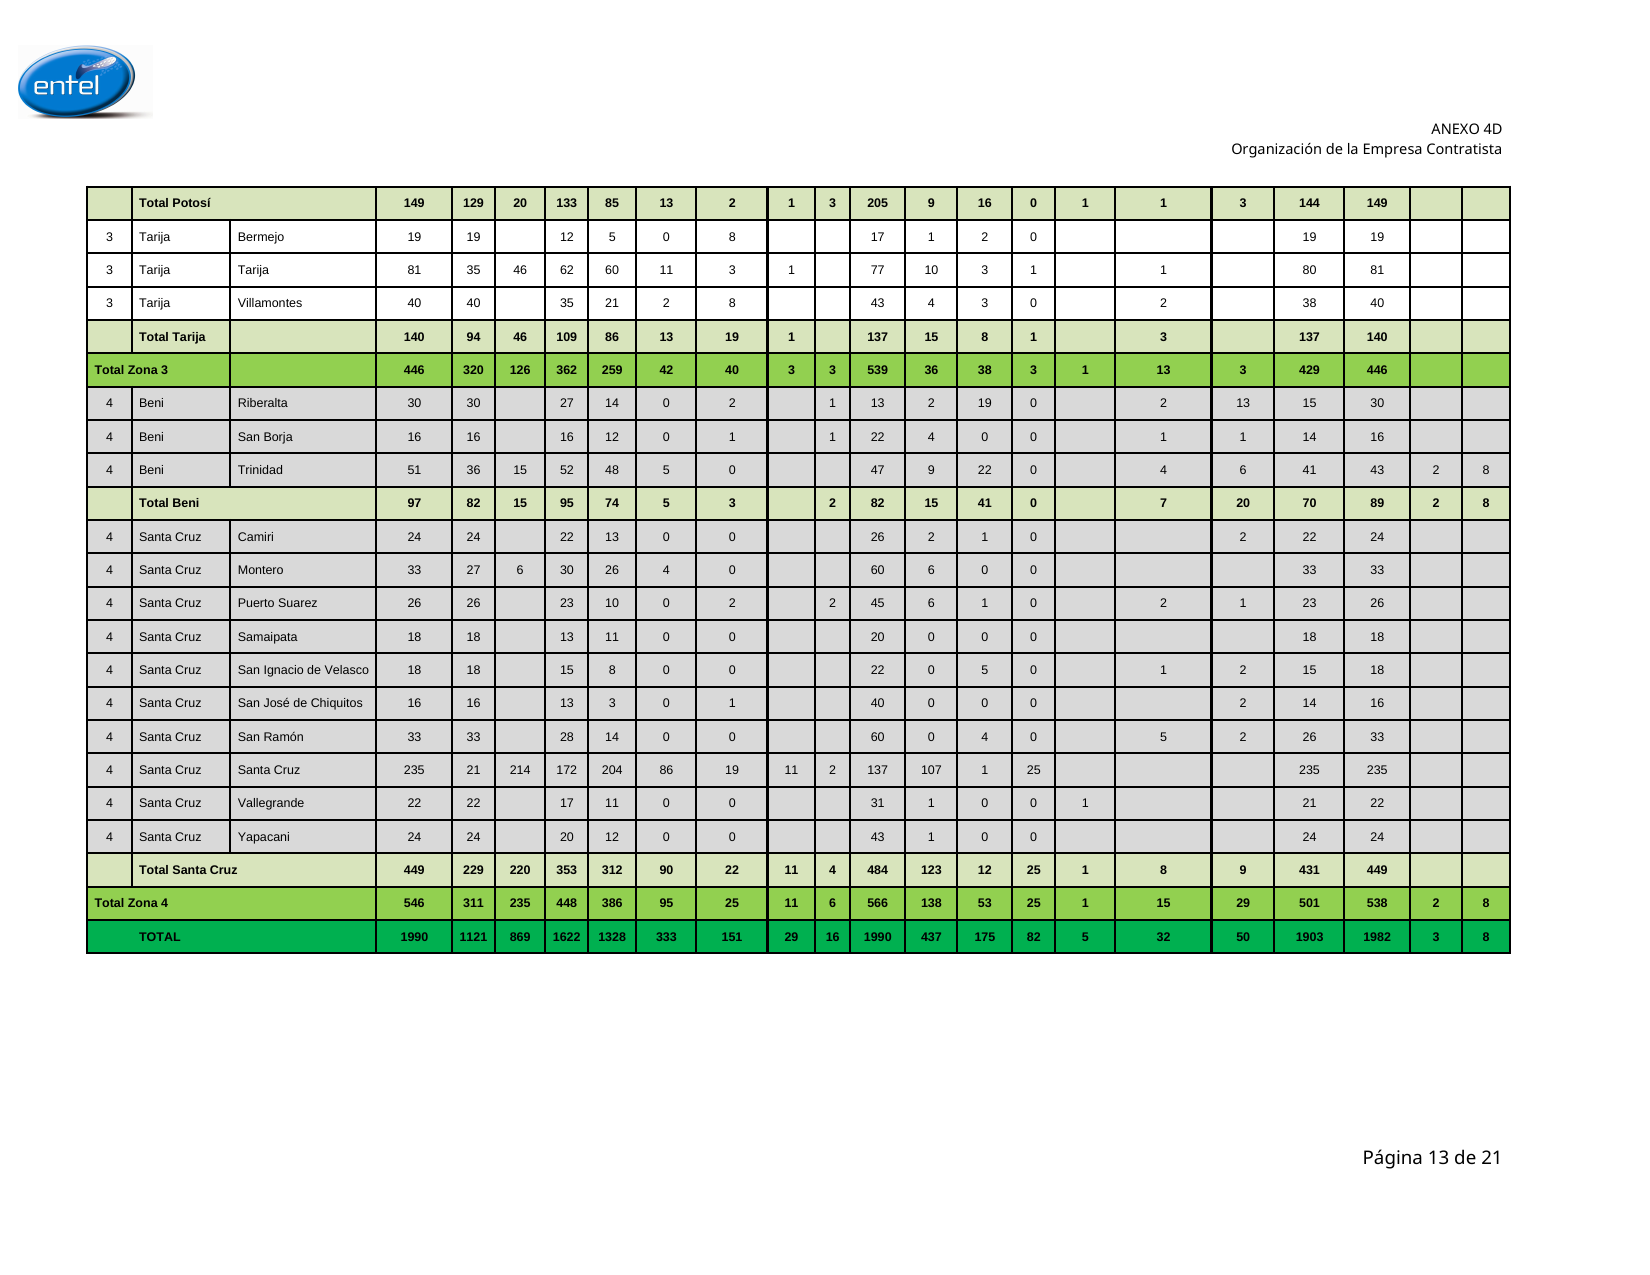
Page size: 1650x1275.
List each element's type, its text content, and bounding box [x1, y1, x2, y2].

table_cell 0 [1013, 521, 1054, 552]
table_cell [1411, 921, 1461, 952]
table_cell 0 [958, 621, 1011, 652]
table_cell 149 [1345, 188, 1409, 219]
table_cell 7 [1116, 488, 1210, 519]
table_cell [1056, 454, 1114, 486]
table_cell 46 [496, 321, 544, 352]
table_cell 20 [546, 821, 587, 852]
table_cell [1056, 654, 1114, 686]
table_cell 15 [546, 654, 587, 686]
table_cell [1463, 854, 1509, 886]
table_cell 0 [958, 688, 1011, 719]
table_cell Montero [231, 554, 375, 586]
table_cell 5 [1116, 721, 1210, 752]
table_cell [1056, 388, 1114, 419]
table_cell [769, 488, 814, 519]
table_cell Santa Cruz [133, 521, 229, 552]
table_cell 311 [453, 888, 494, 919]
table_cell 2 [816, 754, 849, 786]
table_cell 12 [589, 421, 635, 452]
table_cell 26 [1345, 588, 1409, 619]
table_cell 16 [377, 688, 451, 719]
table_cell [769, 554, 814, 586]
table_cell 4 [88, 621, 131, 652]
table_cell Santa Cruz [133, 621, 229, 652]
table_cell 0 [906, 621, 956, 652]
table_cell [1411, 521, 1461, 552]
table_cell Santa Cruz [133, 721, 229, 752]
table_cell [88, 188, 131, 219]
table_cell Tarija [133, 288, 229, 319]
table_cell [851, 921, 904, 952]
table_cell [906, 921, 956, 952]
table_cell 24 [377, 821, 451, 852]
table_cell 3 [697, 488, 766, 519]
table_cell 16 [1345, 421, 1409, 452]
table_cell 14 [1275, 688, 1343, 719]
table_cell [1213, 221, 1273, 252]
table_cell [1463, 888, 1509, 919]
table_cell [1411, 254, 1461, 286]
table_cell [816, 521, 849, 552]
table_cell 1 [906, 821, 956, 852]
table_cell 19 [958, 388, 1011, 419]
table_cell 22 [851, 421, 904, 452]
table_cell 11 [769, 854, 814, 886]
table_cell 204 [589, 754, 635, 786]
table_cell [1116, 821, 1210, 852]
table_cell 36 [906, 354, 956, 386]
table_cell 18 [453, 654, 494, 686]
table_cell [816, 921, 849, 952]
table_cell 0 [637, 588, 695, 619]
table_cell 24 [453, 521, 494, 552]
table_cell 43 [851, 821, 904, 852]
table_cell Bermejo [231, 221, 375, 252]
table_cell 3 [88, 288, 131, 319]
table_cell 33 [453, 721, 494, 752]
table_cell [1056, 821, 1114, 852]
table_cell [816, 821, 849, 852]
table_cell [1056, 688, 1114, 719]
table_cell 1 [1013, 321, 1054, 352]
table_cell 126 [496, 354, 544, 386]
table_cell 229 [453, 854, 494, 886]
table_cell 1 [1116, 254, 1210, 286]
table_cell 18 [453, 621, 494, 652]
table_cell 40 [377, 288, 451, 319]
table_cell 15 [1275, 388, 1343, 419]
table_cell 5 [637, 454, 695, 486]
table_cell 449 [377, 854, 451, 886]
table_cell 19 [1275, 221, 1343, 252]
table_cell 15 [496, 488, 544, 519]
table_cell [1116, 554, 1210, 586]
table_cell 2 [816, 588, 849, 619]
table_cell [816, 688, 849, 719]
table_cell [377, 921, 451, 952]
table_cell 17 [546, 788, 587, 819]
table_cell [1056, 754, 1114, 786]
table_cell 81 [1345, 254, 1409, 286]
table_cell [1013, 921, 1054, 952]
table_cell 0 [1013, 288, 1054, 319]
table_cell 21 [453, 754, 494, 786]
table_cell 8 [1116, 854, 1210, 886]
table_cell 1 [906, 788, 956, 819]
table_cell 429 [1275, 354, 1343, 386]
table_cell 149 [377, 188, 451, 219]
table_cell 8 [589, 654, 635, 686]
table_cell 70 [1275, 488, 1343, 519]
table_cell 8 [958, 321, 1011, 352]
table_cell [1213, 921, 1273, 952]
table_cell [1411, 421, 1461, 452]
table_cell 0 [637, 654, 695, 686]
table_cell 35 [453, 254, 494, 286]
table_cell 107 [906, 754, 956, 786]
table_cell 40 [697, 354, 766, 386]
table_cell 33 [377, 554, 451, 586]
table_cell 24 [1345, 821, 1409, 852]
table_cell [1411, 588, 1461, 619]
table_cell 60 [851, 721, 904, 752]
table_cell 235 [496, 888, 544, 919]
table_cell 74 [589, 488, 635, 519]
table_cell 1 [1056, 788, 1114, 819]
table_cell 13 [546, 688, 587, 719]
table_cell [1463, 421, 1509, 452]
table_cell 2 [1213, 521, 1273, 552]
table_cell 1 [906, 221, 956, 252]
table_cell 1 [958, 754, 1011, 786]
table_cell 3 [1213, 354, 1273, 386]
table_cell Puerto Suarez [231, 588, 375, 619]
table_cell Camiri [231, 521, 375, 552]
table_cell 8 [697, 288, 766, 319]
table_cell [1213, 554, 1273, 586]
table_cell 35 [546, 288, 587, 319]
table_cell [816, 554, 849, 586]
table_cell [1463, 588, 1509, 619]
table_cell 20 [496, 188, 544, 219]
table_cell 6 [816, 888, 849, 919]
table_cell 448 [546, 888, 587, 919]
table_cell 86 [637, 754, 695, 786]
table_cell 2 [1213, 654, 1273, 686]
table_cell 566 [851, 888, 904, 919]
table_cell 1 [1116, 654, 1210, 686]
table_cell 18 [377, 654, 451, 686]
table_cell 1 [697, 421, 766, 452]
table_cell 11 [637, 254, 695, 286]
table_cell 0 [1013, 821, 1054, 852]
table_cell 60 [589, 254, 635, 286]
table_cell 22 [958, 454, 1011, 486]
table_cell [816, 221, 849, 252]
table_cell Santa Cruz [133, 754, 229, 786]
table_cell [1463, 788, 1509, 819]
table_cell 0 [906, 654, 956, 686]
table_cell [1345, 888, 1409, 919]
table_cell 13 [1213, 388, 1273, 419]
table_cell 30 [546, 554, 587, 586]
table_cell [1056, 521, 1114, 552]
table_cell 3 [816, 354, 849, 386]
table_cell 23 [546, 588, 587, 619]
table_cell San Borja [231, 421, 375, 452]
table_cell 0 [1013, 788, 1054, 819]
table_cell 19 [697, 321, 766, 352]
table_cell 77 [851, 254, 904, 286]
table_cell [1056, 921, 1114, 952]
table_cell 144 [1275, 188, 1343, 219]
table_cell 3 [1213, 188, 1273, 219]
table_cell 1 [769, 188, 814, 219]
table_cell [1463, 221, 1509, 252]
table_cell 446 [1345, 354, 1409, 386]
table_cell 1 [958, 521, 1011, 552]
table_cell Santa Cruz [231, 754, 375, 786]
table_cell 0 [697, 654, 766, 686]
table_cell [816, 654, 849, 686]
table_cell 353 [546, 854, 587, 886]
table_cell 220 [496, 854, 544, 886]
table_cell Santa Cruz [133, 788, 229, 819]
table_cell 23 [1275, 588, 1343, 619]
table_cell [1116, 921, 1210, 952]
table_cell 259 [589, 354, 635, 386]
table_cell 3 [958, 288, 1011, 319]
table_cell [1463, 721, 1509, 752]
table_cell 41 [1275, 454, 1343, 486]
table_cell 1 [1213, 588, 1273, 619]
table_cell 4 [816, 854, 849, 886]
table_cell 3 [1116, 321, 1210, 352]
table_cell 9 [1213, 854, 1273, 886]
table_cell 15 [496, 454, 544, 486]
table_cell 137 [851, 754, 904, 786]
table_cell 2 [958, 221, 1011, 252]
table_cell 97 [377, 488, 451, 519]
table_cell [1463, 654, 1509, 686]
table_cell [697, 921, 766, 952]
table_cell [1116, 754, 1210, 786]
table_cell [1411, 221, 1461, 252]
table_cell [1116, 221, 1210, 252]
table_cell 386 [589, 888, 635, 919]
table_cell 11 [769, 888, 814, 919]
table_cell 10 [589, 588, 635, 619]
table_cell 3 [958, 254, 1011, 286]
table_cell [1411, 621, 1461, 652]
table_cell [816, 288, 849, 319]
table_cell 45 [851, 588, 904, 619]
table_cell 235 [1275, 754, 1343, 786]
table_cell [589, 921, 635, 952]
table_cell 52 [546, 454, 587, 486]
table_cell 51 [377, 454, 451, 486]
table_cell 25 [1013, 754, 1054, 786]
table_cell 0 [1013, 454, 1054, 486]
table_cell 40 [1345, 288, 1409, 319]
table_cell 2 [697, 188, 766, 219]
table_cell 0 [1013, 388, 1054, 419]
table_cell 140 [1345, 321, 1409, 352]
table_cell Total Beni [133, 488, 375, 519]
table_cell [88, 488, 131, 519]
table_cell 2 [906, 388, 956, 419]
table_cell Tarija [133, 254, 229, 286]
table_cell [1411, 854, 1461, 886]
table_cell [816, 621, 849, 652]
table_cell 20 [851, 621, 904, 652]
table_cell [496, 721, 544, 752]
table_cell Total Zona 3 [88, 354, 229, 386]
table_cell Santa Cruz [133, 688, 229, 719]
table_cell 0 [1013, 488, 1054, 519]
table_cell 172 [546, 754, 587, 786]
table_cell 1 [769, 321, 814, 352]
table_cell [1213, 788, 1273, 819]
table_cell 446 [377, 354, 451, 386]
table_cell Vallegrande [231, 788, 375, 819]
table_cell 25 [1013, 854, 1054, 886]
table_cell 41 [958, 488, 1011, 519]
table_cell [496, 421, 544, 452]
table_cell 22 [546, 521, 587, 552]
table_cell [1056, 321, 1114, 352]
table_cell 16 [546, 421, 587, 452]
table_cell 19 [1345, 221, 1409, 252]
table_cell 4 [88, 388, 131, 419]
table_cell 19 [453, 221, 494, 252]
table_cell 42 [637, 354, 695, 386]
table_cell [1463, 388, 1509, 419]
table_cell [1463, 821, 1509, 852]
table_cell 22 [851, 654, 904, 686]
table_cell [1056, 554, 1114, 586]
table_cell 0 [637, 388, 695, 419]
table_cell 1 [1056, 188, 1114, 219]
table_cell [816, 254, 849, 286]
table_cell [816, 321, 849, 352]
table_cell 484 [851, 854, 904, 886]
table_cell 0 [906, 721, 956, 752]
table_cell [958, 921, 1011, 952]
table_cell 2 [1116, 588, 1210, 619]
table_cell 6 [1213, 454, 1273, 486]
table_cell 38 [958, 354, 1011, 386]
table_cell 8 [697, 221, 766, 252]
table_cell 0 [958, 821, 1011, 852]
table_cell 3 [1013, 354, 1054, 386]
table_cell 4 [1116, 454, 1210, 486]
table_cell 18 [377, 621, 451, 652]
table_cell [1056, 421, 1114, 452]
table_cell 62 [546, 254, 587, 286]
table_cell 30 [453, 388, 494, 419]
table_cell 205 [851, 188, 904, 219]
table_cell 82 [453, 488, 494, 519]
table_cell 214 [496, 754, 544, 786]
table_cell 33 [1345, 721, 1409, 752]
table_cell 140 [377, 321, 451, 352]
table_cell [1463, 188, 1509, 219]
table_cell 26 [851, 521, 904, 552]
table_cell 4 [88, 721, 131, 752]
table_cell 19 [697, 754, 766, 786]
table_cell [1463, 621, 1509, 652]
table_cell [1463, 354, 1509, 386]
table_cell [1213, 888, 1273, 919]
table_cell Villamontes [231, 288, 375, 319]
table_cell [1056, 588, 1114, 619]
table_cell [230, 888, 375, 919]
table_cell 13 [1116, 354, 1210, 386]
table_cell 0 [958, 788, 1011, 819]
table_cell [816, 788, 849, 819]
table_cell [1411, 688, 1461, 719]
table_cell [769, 388, 814, 419]
table_cell 6 [496, 554, 544, 586]
table_cell 9 [906, 454, 956, 486]
table_cell [1213, 821, 1273, 852]
table_cell [769, 621, 814, 652]
table_cell 0 [637, 821, 695, 852]
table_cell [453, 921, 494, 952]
table_cell Beni [133, 388, 229, 419]
table_cell 46 [496, 254, 544, 286]
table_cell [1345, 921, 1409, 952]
table_cell 9 [906, 188, 956, 219]
table_cell 14 [589, 721, 635, 752]
table_cell 0 [958, 554, 1011, 586]
table_cell [769, 821, 814, 852]
table_cell 2 [906, 521, 956, 552]
table_cell 0 [958, 421, 1011, 452]
table_cell 40 [453, 288, 494, 319]
table_cell 0 [697, 454, 766, 486]
table_cell [496, 821, 544, 852]
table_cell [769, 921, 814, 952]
table_cell [1463, 688, 1509, 719]
table_cell [1213, 254, 1273, 286]
picture [17, 45, 153, 119]
table_cell 47 [851, 454, 904, 486]
table_cell [1411, 654, 1461, 686]
table_cell 4 [88, 754, 131, 786]
table_cell 2 [697, 588, 766, 619]
table_cell [1056, 288, 1114, 319]
table_cell 0 [637, 621, 695, 652]
table_cell 12 [546, 221, 587, 252]
table_cell 26 [589, 554, 635, 586]
table_cell [769, 721, 814, 752]
table_cell [496, 688, 544, 719]
table_cell [1056, 488, 1114, 519]
table_cell 27 [453, 554, 494, 586]
table_cell 11 [769, 754, 814, 786]
table_cell Total Potosí [133, 188, 375, 219]
table_cell 3 [697, 254, 766, 286]
table_cell 4 [637, 554, 695, 586]
table_cell 0 [637, 688, 695, 719]
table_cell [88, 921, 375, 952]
table_cell [1213, 621, 1273, 652]
table_cell 0 [697, 721, 766, 752]
table_cell 21 [589, 288, 635, 319]
table_cell Yapacani [231, 821, 375, 852]
table_cell 2 [1213, 688, 1273, 719]
table_cell 22 [1275, 521, 1343, 552]
table_cell 449 [1345, 854, 1409, 886]
table_cell 38 [1275, 288, 1343, 319]
table_cell [1116, 621, 1210, 652]
table_cell 137 [1275, 321, 1343, 352]
table_cell 48 [589, 454, 635, 486]
table_cell [1463, 554, 1509, 586]
table_cell 1 [697, 688, 766, 719]
table_cell 81 [377, 254, 451, 286]
table_cell 30 [1345, 388, 1409, 419]
table_cell [231, 354, 375, 386]
table_cell 24 [377, 521, 451, 552]
table_cell 0 [637, 721, 695, 752]
table_cell [1056, 221, 1114, 252]
table_cell 0 [697, 621, 766, 652]
table_cell 16 [453, 421, 494, 452]
table_cell Santa Cruz [133, 654, 229, 686]
table_cell 1 [1116, 188, 1210, 219]
table_cell 1 [1056, 888, 1114, 919]
table_cell 2 [1411, 454, 1461, 486]
table_cell [496, 588, 544, 619]
table_cell [1056, 621, 1114, 652]
table_cell 0 [1013, 621, 1054, 652]
table_cell 0 [1013, 421, 1054, 452]
table_cell Santa Cruz [133, 554, 229, 586]
table_cell [1411, 354, 1461, 386]
table_cell 4 [88, 688, 131, 719]
table_cell 362 [546, 354, 587, 386]
table_cell [769, 521, 814, 552]
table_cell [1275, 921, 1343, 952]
table_cell 0 [697, 521, 766, 552]
table_cell 1 [1213, 421, 1273, 452]
table_cell 6 [906, 554, 956, 586]
table_cell 4 [88, 654, 131, 686]
table_cell [769, 421, 814, 452]
table_cell 89 [1345, 488, 1409, 519]
table_cell 16 [958, 188, 1011, 219]
table_cell 4 [906, 421, 956, 452]
table_cell [769, 288, 814, 319]
table_cell 25 [1013, 888, 1054, 919]
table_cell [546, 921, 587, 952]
table_cell 138 [906, 888, 956, 919]
table_cell [769, 221, 814, 252]
table_cell [769, 654, 814, 686]
table_cell 133 [546, 188, 587, 219]
table_cell 21 [1275, 788, 1343, 819]
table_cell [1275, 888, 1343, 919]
table_cell 24 [1275, 821, 1343, 852]
table_cell 2 [1411, 488, 1461, 519]
table_cell 0 [906, 688, 956, 719]
table_cell [1056, 254, 1114, 286]
table_cell Santa Cruz [133, 821, 229, 852]
table_cell 3 [88, 254, 131, 286]
table_cell 28 [546, 721, 587, 752]
table_cell 129 [453, 188, 494, 219]
table_cell [1463, 288, 1509, 319]
table_cell 40 [851, 688, 904, 719]
table_cell Tarija [231, 254, 375, 286]
table_cell 2 [1116, 388, 1210, 419]
table_cell 94 [453, 321, 494, 352]
table_cell 26 [453, 588, 494, 619]
table_cell [1056, 721, 1114, 752]
table_cell 90 [637, 854, 695, 886]
table_cell 0 [1013, 588, 1054, 619]
table_cell 13 [589, 521, 635, 552]
table_cell 13 [637, 188, 695, 219]
table_cell [769, 688, 814, 719]
table_cell [769, 588, 814, 619]
table_cell 4 [88, 454, 131, 486]
table_cell Trinidad [231, 454, 375, 486]
table_cell 109 [546, 321, 587, 352]
table_cell 16 [377, 421, 451, 452]
table_cell 4 [88, 421, 131, 452]
table_cell [496, 521, 544, 552]
table_cell 2 [637, 288, 695, 319]
table_cell 24 [1345, 521, 1409, 552]
table_cell 16 [453, 688, 494, 719]
table_cell 1 [816, 421, 849, 452]
table_cell [1411, 788, 1461, 819]
table_cell [1213, 754, 1273, 786]
table_cell 1 [1013, 254, 1054, 286]
table_cell Total Tarija [133, 321, 229, 352]
table_cell San José de Chiquitos [231, 688, 375, 719]
table_cell 11 [589, 788, 635, 819]
table_cell 431 [1275, 854, 1343, 886]
table_cell 20 [1213, 488, 1273, 519]
table_cell [1411, 188, 1461, 219]
table_cell 0 [697, 788, 766, 819]
table_cell [1116, 788, 1210, 819]
table_cell 18 [1275, 621, 1343, 652]
table_cell 3 [769, 354, 814, 386]
table_cell 0 [697, 554, 766, 586]
table_cell [496, 788, 544, 819]
table_cell [816, 454, 849, 486]
table_cell 36 [453, 454, 494, 486]
table_cell 0 [637, 421, 695, 452]
table_cell [1116, 521, 1210, 552]
table_cell 4 [958, 721, 1011, 752]
table_cell [1411, 821, 1461, 852]
table_cell 33 [377, 721, 451, 752]
table_cell [88, 854, 131, 886]
table_cell 6 [906, 588, 956, 619]
table_cell 10 [906, 254, 956, 286]
table_cell 5 [958, 654, 1011, 686]
table_cell [1463, 321, 1509, 352]
table_cell 31 [851, 788, 904, 819]
table_cell 33 [1345, 554, 1409, 586]
table_cell 4 [906, 288, 956, 319]
table_cell 24 [453, 821, 494, 852]
table_cell 0 [637, 521, 695, 552]
table_cell [1411, 754, 1461, 786]
table_cell 3 [589, 688, 635, 719]
table_cell 1 [769, 254, 814, 286]
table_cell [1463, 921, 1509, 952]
table_cell 1 [958, 588, 1011, 619]
table_cell 1 [1056, 854, 1114, 886]
table_cell [1463, 521, 1509, 552]
table_cell 2 [816, 488, 849, 519]
table_cell 4 [88, 554, 131, 586]
table_cell 0 [1013, 554, 1054, 586]
table_cell 86 [589, 321, 635, 352]
table_cell 11 [589, 621, 635, 652]
table_cell 15 [906, 488, 956, 519]
table_cell [1463, 754, 1509, 786]
table_cell 235 [1345, 754, 1409, 786]
table_cell 546 [377, 888, 451, 919]
table_cell 1 [1056, 354, 1114, 386]
table_cell [496, 221, 544, 252]
table_cell [496, 288, 544, 319]
table_cell 18 [1345, 621, 1409, 652]
table_cell 13 [546, 621, 587, 652]
table_cell 14 [1275, 421, 1343, 452]
table_cell 0 [1013, 688, 1054, 719]
table_cell 43 [851, 288, 904, 319]
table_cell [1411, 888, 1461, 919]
table_cell 2 [697, 388, 766, 419]
table_cell 5 [637, 488, 695, 519]
table_cell 2 [1213, 721, 1273, 752]
table_cell Total Santa Cruz [133, 854, 375, 886]
table_cell 123 [906, 854, 956, 886]
table_cell 0 [637, 788, 695, 819]
table_cell 0 [1013, 188, 1054, 219]
table_cell [1116, 688, 1210, 719]
table_cell 22 [453, 788, 494, 819]
table_cell 3 [88, 221, 131, 252]
table_cell 1 [1116, 421, 1210, 452]
table_cell 5 [589, 221, 635, 252]
table_cell 43 [1345, 454, 1409, 486]
table_cell 14 [589, 388, 635, 419]
table_cell [1411, 388, 1461, 419]
table_cell 4 [88, 588, 131, 619]
table_cell [1411, 554, 1461, 586]
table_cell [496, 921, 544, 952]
table_cell [816, 721, 849, 752]
table_cell 15 [906, 321, 956, 352]
table_cell 8 [1463, 488, 1509, 519]
table_cell Samaipata [231, 621, 375, 652]
table_cell [1213, 321, 1273, 352]
table_cell [496, 654, 544, 686]
table_cell 30 [377, 388, 451, 419]
table_cell 26 [1275, 721, 1343, 752]
table_cell 0 [1013, 721, 1054, 752]
table_cell 95 [546, 488, 587, 519]
table_cell [496, 388, 544, 419]
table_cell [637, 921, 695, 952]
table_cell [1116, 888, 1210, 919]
table_cell 33 [1275, 554, 1343, 586]
table_cell [1411, 321, 1461, 352]
table_cell San Ramón [231, 721, 375, 752]
table_cell 0 [1013, 654, 1054, 686]
table_cell Beni [133, 421, 229, 452]
table_cell 13 [851, 388, 904, 419]
table_cell [769, 788, 814, 819]
table_cell 539 [851, 354, 904, 386]
table_cell 0 [637, 221, 695, 252]
table_cell 137 [851, 321, 904, 352]
table_cell 22 [1345, 788, 1409, 819]
table_cell 25 [697, 888, 766, 919]
table_cell 26 [377, 588, 451, 619]
table_cell 85 [589, 188, 635, 219]
table_cell 12 [589, 821, 635, 852]
table_cell [496, 621, 544, 652]
table_cell 235 [377, 754, 451, 786]
table_cell 80 [1275, 254, 1343, 286]
table_cell 19 [377, 221, 451, 252]
table_cell 22 [697, 854, 766, 886]
table_cell [769, 454, 814, 486]
table_cell Santa Cruz [133, 588, 229, 619]
table_cell [1411, 721, 1461, 752]
table_cell 320 [453, 354, 494, 386]
table_cell 13 [637, 321, 695, 352]
table_cell [1411, 288, 1461, 319]
table_cell 60 [851, 554, 904, 586]
table_cell 0 [1013, 221, 1054, 252]
table_cell 15 [1275, 654, 1343, 686]
table_cell [88, 321, 131, 352]
table_cell 18 [1345, 654, 1409, 686]
table_cell 27 [546, 388, 587, 419]
table_cell 53 [958, 888, 1011, 919]
table_cell San Ignacio de Velasco [231, 654, 375, 686]
table_cell 2 [1116, 288, 1210, 319]
table_cell 17 [851, 221, 904, 252]
table_cell [231, 321, 375, 352]
table_cell 3 [816, 188, 849, 219]
table_cell Riberalta [231, 388, 375, 419]
table_cell Total Zona 4 [88, 888, 230, 919]
table_cell 4 [88, 788, 131, 819]
table_cell 0 [697, 821, 766, 852]
table_cell [1463, 254, 1509, 286]
table_cell 8 [1463, 454, 1509, 486]
table_cell 1 [816, 388, 849, 419]
table_cell 16 [1345, 688, 1409, 719]
table_cell 22 [377, 788, 451, 819]
table_cell 4 [88, 521, 131, 552]
table_cell 312 [589, 854, 635, 886]
table_cell 12 [958, 854, 1011, 886]
table_cell Tarija [133, 221, 229, 252]
table_cell 82 [851, 488, 904, 519]
table_cell Beni [133, 454, 229, 486]
table_cell 4 [88, 821, 131, 852]
table_cell 95 [637, 888, 695, 919]
table_cell [1213, 288, 1273, 319]
